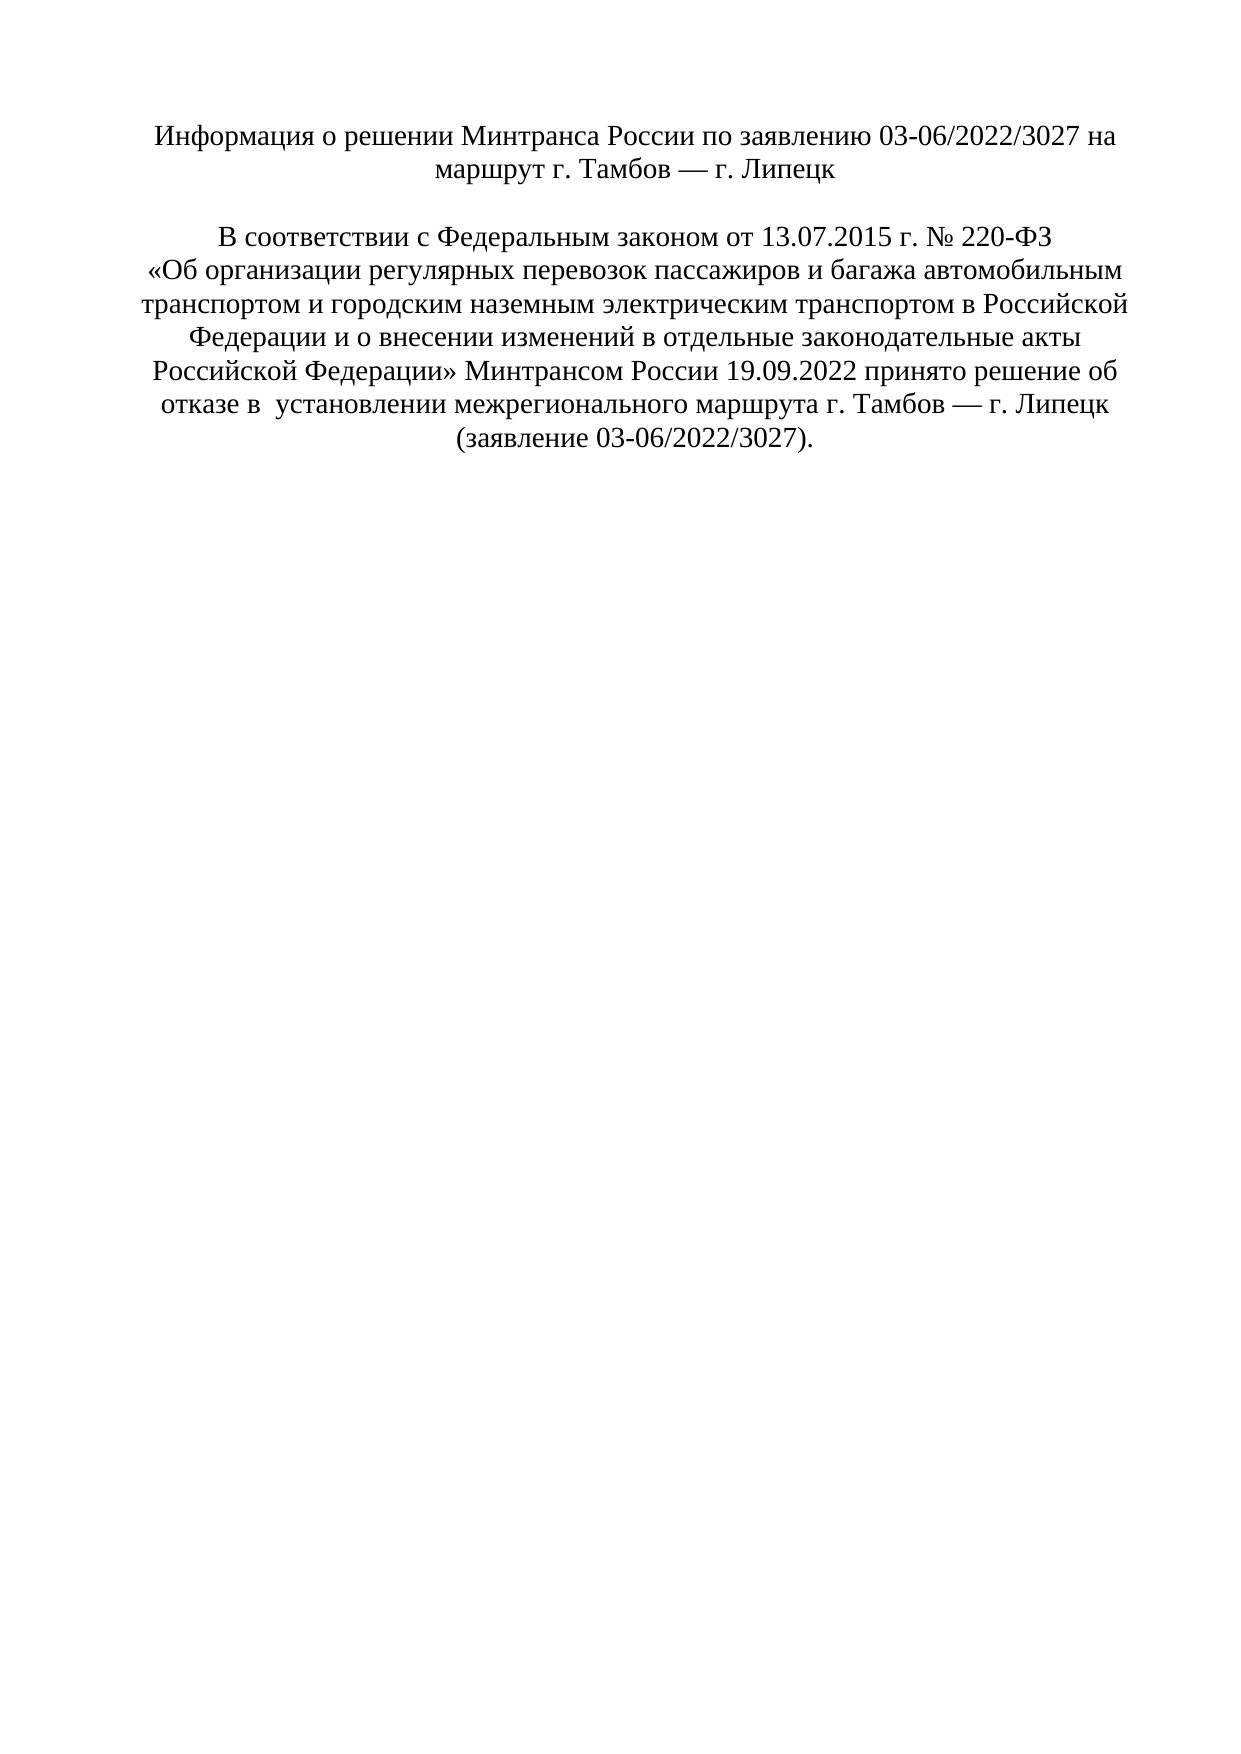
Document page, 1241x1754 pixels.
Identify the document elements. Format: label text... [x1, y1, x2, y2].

text В соответствии с Федеральным законом от 13.07.2015 г. № 220-ФЗ «Об организации регулярных перевозок пассажиров и багажа автомобильным транспортом и городским наземным электрическим транспортом в Российской Федерации и о внесении изменений в отдельные законодательные акты Российской Федерации» Минтрансом России 19.09.2022 принято решение об отказе в установлении межрегионального маршрута г. Тамбов — г. Липецк (заявление 03-06/2022/3027). [118, 219, 1152, 453]
text Информация о решении Минтранса России по заявлению 03-06/2022/3027 на маршрут г. Тамбов — г. Липецк [118, 118, 1152, 185]
